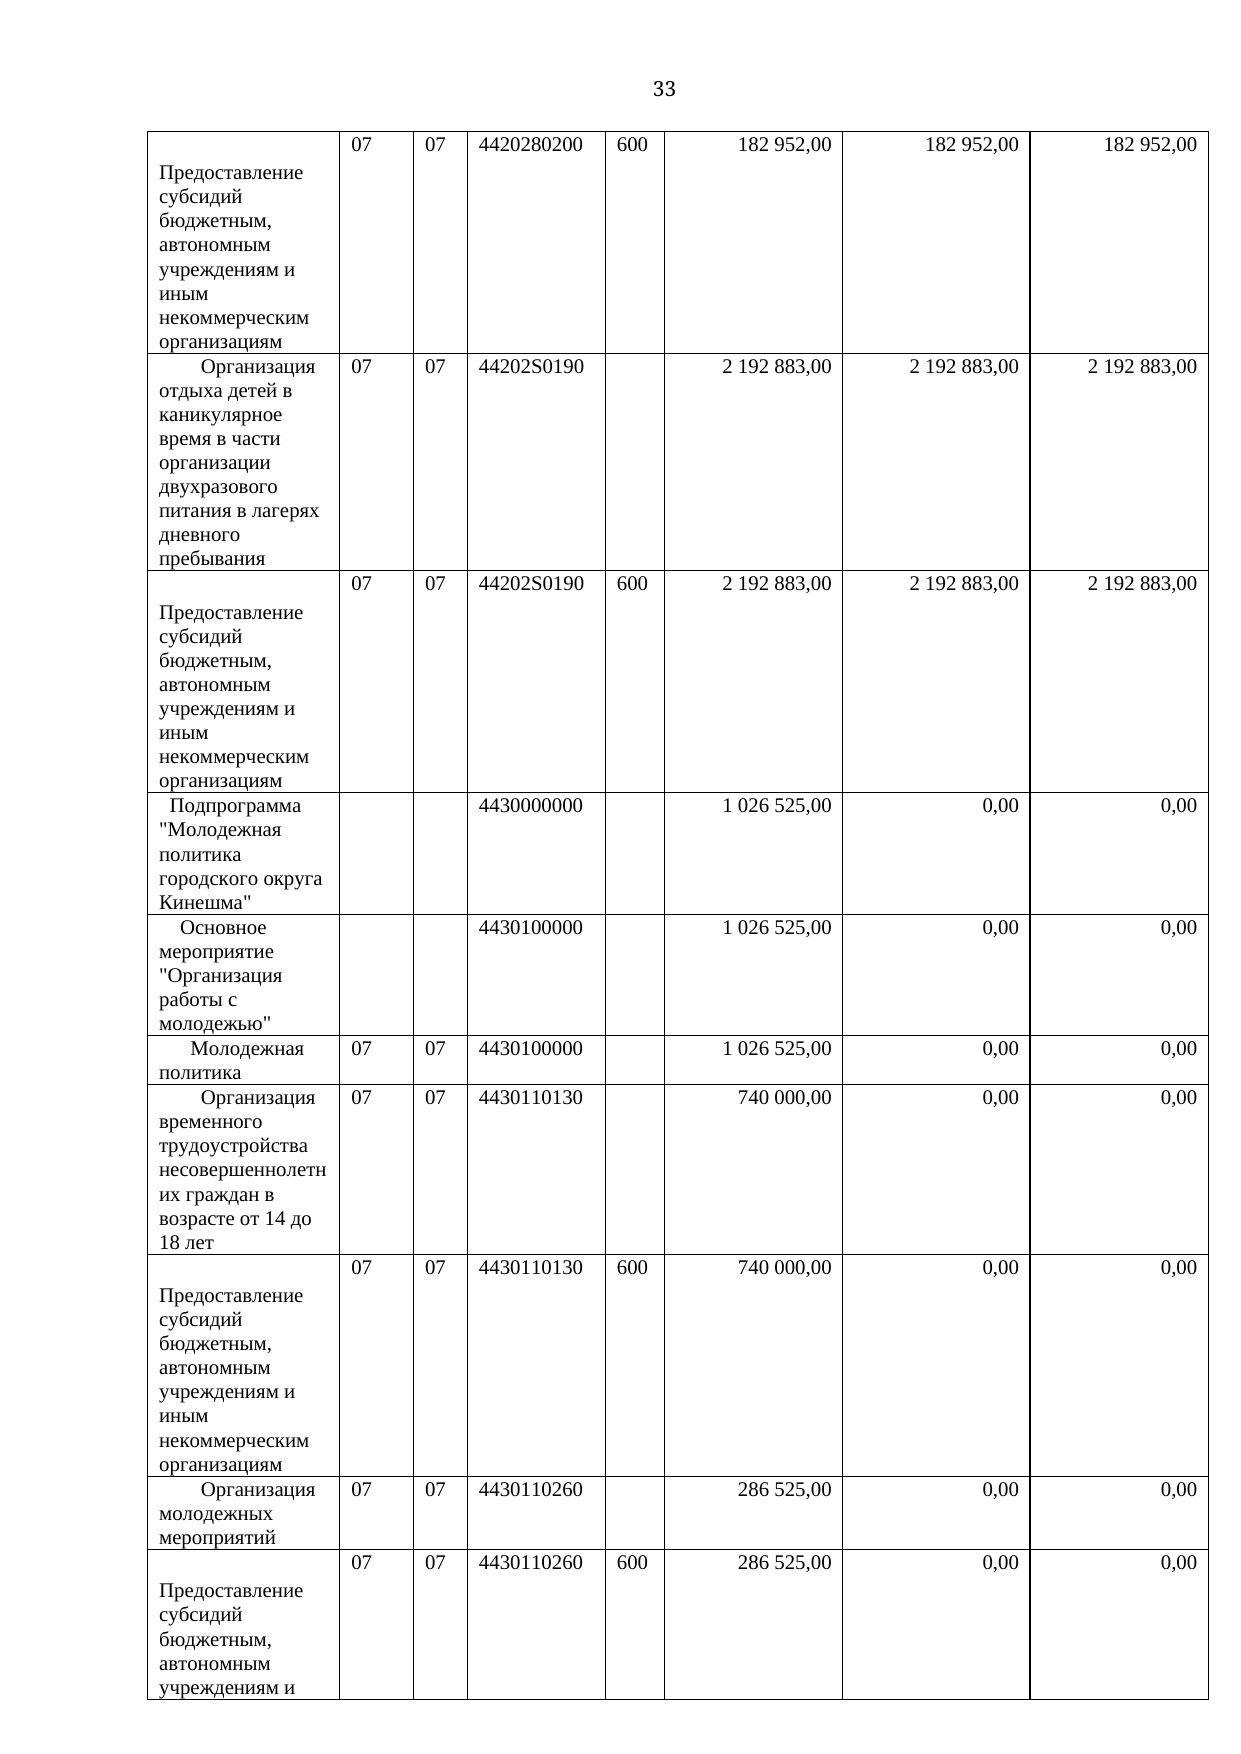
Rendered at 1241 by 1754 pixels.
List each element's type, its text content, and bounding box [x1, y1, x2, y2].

table_cell 0,00 [843, 1477, 1029, 1549]
table_cell 600 [606, 1550, 664, 1699]
table_cell 1 026 525,00 [665, 793, 842, 914]
table_cell 0,00 [843, 915, 1029, 1035]
table_cell 0,00 [843, 793, 1029, 914]
table_cell Предоставление субсидий бюджетным, автономным учреждениям и иным некоммерческим организациям [148, 132, 339, 353]
table_cell 07 [414, 1550, 467, 1699]
table_cell 0,00 [1031, 1255, 1208, 1476]
table_cell Предоставление субсидий бюджетным, автономным учреждениям и иным некоммерческим организациям [148, 1255, 339, 1476]
table_cell 0,00 [843, 1036, 1029, 1084]
table_cell [340, 915, 413, 1035]
table_cell 600 [606, 1255, 664, 1476]
table_cell 4430000000 [468, 793, 605, 914]
table_cell 1 026 525,00 [665, 1036, 842, 1084]
table_cell Предоставление субсидий бюджетным, автономным учреждениям и иным некоммерческим организациям [148, 571, 339, 792]
table_cell 07 [340, 571, 413, 792]
table_cell 07 [414, 1036, 467, 1084]
table_cell Организация отдыха детей в каникулярное время в части организации двухразового питания в лагерях дневного пребывания [148, 354, 339, 570]
table_cell 07 [414, 571, 467, 792]
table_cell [148, 1550, 339, 1699]
table_cell Подпрограмма "Молодежная политика городского округа Кинешма" [148, 793, 339, 914]
table_cell 07 [414, 132, 467, 353]
table_cell 4430100000 [468, 915, 605, 1035]
table_cell 4430100000 [468, 1036, 605, 1084]
table_cell 0,00 [843, 1085, 1029, 1254]
table_cell [414, 915, 467, 1035]
table_cell 0,00 [1031, 915, 1208, 1035]
table_cell Основное мероприятие "Организация работы с молодежью" [148, 915, 339, 1035]
table_cell 0,00 [843, 1255, 1029, 1476]
table_cell 286 525,00 [665, 1550, 842, 1699]
table_cell 600 [606, 571, 664, 792]
table_cell 07 [340, 354, 413, 570]
table_cell 4430110130 [468, 1085, 605, 1254]
table_cell 2 192 883,00 [1031, 354, 1208, 570]
table_cell 07 [340, 1477, 413, 1549]
table_cell 4420280200 [468, 132, 605, 353]
table_cell 182 952,00 [1031, 132, 1208, 353]
table_cell Организация молодежных мероприятий [148, 1477, 339, 1549]
table_cell 740 000,00 [665, 1255, 842, 1476]
table_cell 0,00 [1031, 1477, 1208, 1549]
table_cell [606, 354, 664, 570]
table_cell 182 952,00 [665, 132, 842, 353]
table_cell 4430110260 [468, 1477, 605, 1549]
table_cell 0,00 [843, 1550, 1029, 1699]
table_cell 0,00 [1031, 1036, 1208, 1084]
table_cell 2 192 883,00 [665, 571, 842, 792]
table_cell 44202S0190 [468, 571, 605, 792]
table_cell 4430110260 [468, 1550, 605, 1699]
table_cell 2 192 883,00 [1031, 571, 1208, 792]
table_cell 07 [340, 1255, 413, 1476]
table_cell 2 192 883,00 [843, 354, 1029, 570]
table_cell 07 [340, 1085, 413, 1254]
table_cell 07 [414, 1085, 467, 1254]
table_cell 44202S0190 [468, 354, 605, 570]
table_cell 182 952,00 [843, 132, 1029, 353]
table_cell 740 000,00 [665, 1085, 842, 1254]
table_cell 07 [340, 1550, 413, 1699]
table_cell [606, 1036, 664, 1084]
table_cell Молодежная политика [148, 1036, 339, 1084]
table_cell Организация временного трудоустройства несовершеннолетних граждан в возрасте от 14 до 18 лет [148, 1085, 339, 1254]
table_cell 2 192 883,00 [843, 571, 1029, 792]
table_cell [606, 793, 664, 914]
table_cell 07 [414, 1477, 467, 1549]
table_cell 0,00 [1031, 1085, 1208, 1254]
table_cell 286 525,00 [665, 1477, 842, 1549]
table_cell 07 [340, 132, 413, 353]
table_cell 4430110130 [468, 1255, 605, 1476]
table_cell 600 [606, 132, 664, 353]
table_cell 07 [340, 1036, 413, 1084]
table_cell 07 [414, 354, 467, 570]
table_cell 07 [414, 1255, 467, 1476]
table_cell [606, 915, 664, 1035]
table_cell [414, 793, 467, 914]
table_cell 0,00 [1031, 1550, 1208, 1699]
table_cell 1 026 525,00 [665, 915, 842, 1035]
table_cell [340, 793, 413, 914]
table_cell 0,00 [1031, 793, 1208, 914]
table_cell 2 192 883,00 [665, 354, 842, 570]
table_cell [606, 1477, 664, 1549]
table_cell [606, 1085, 664, 1254]
